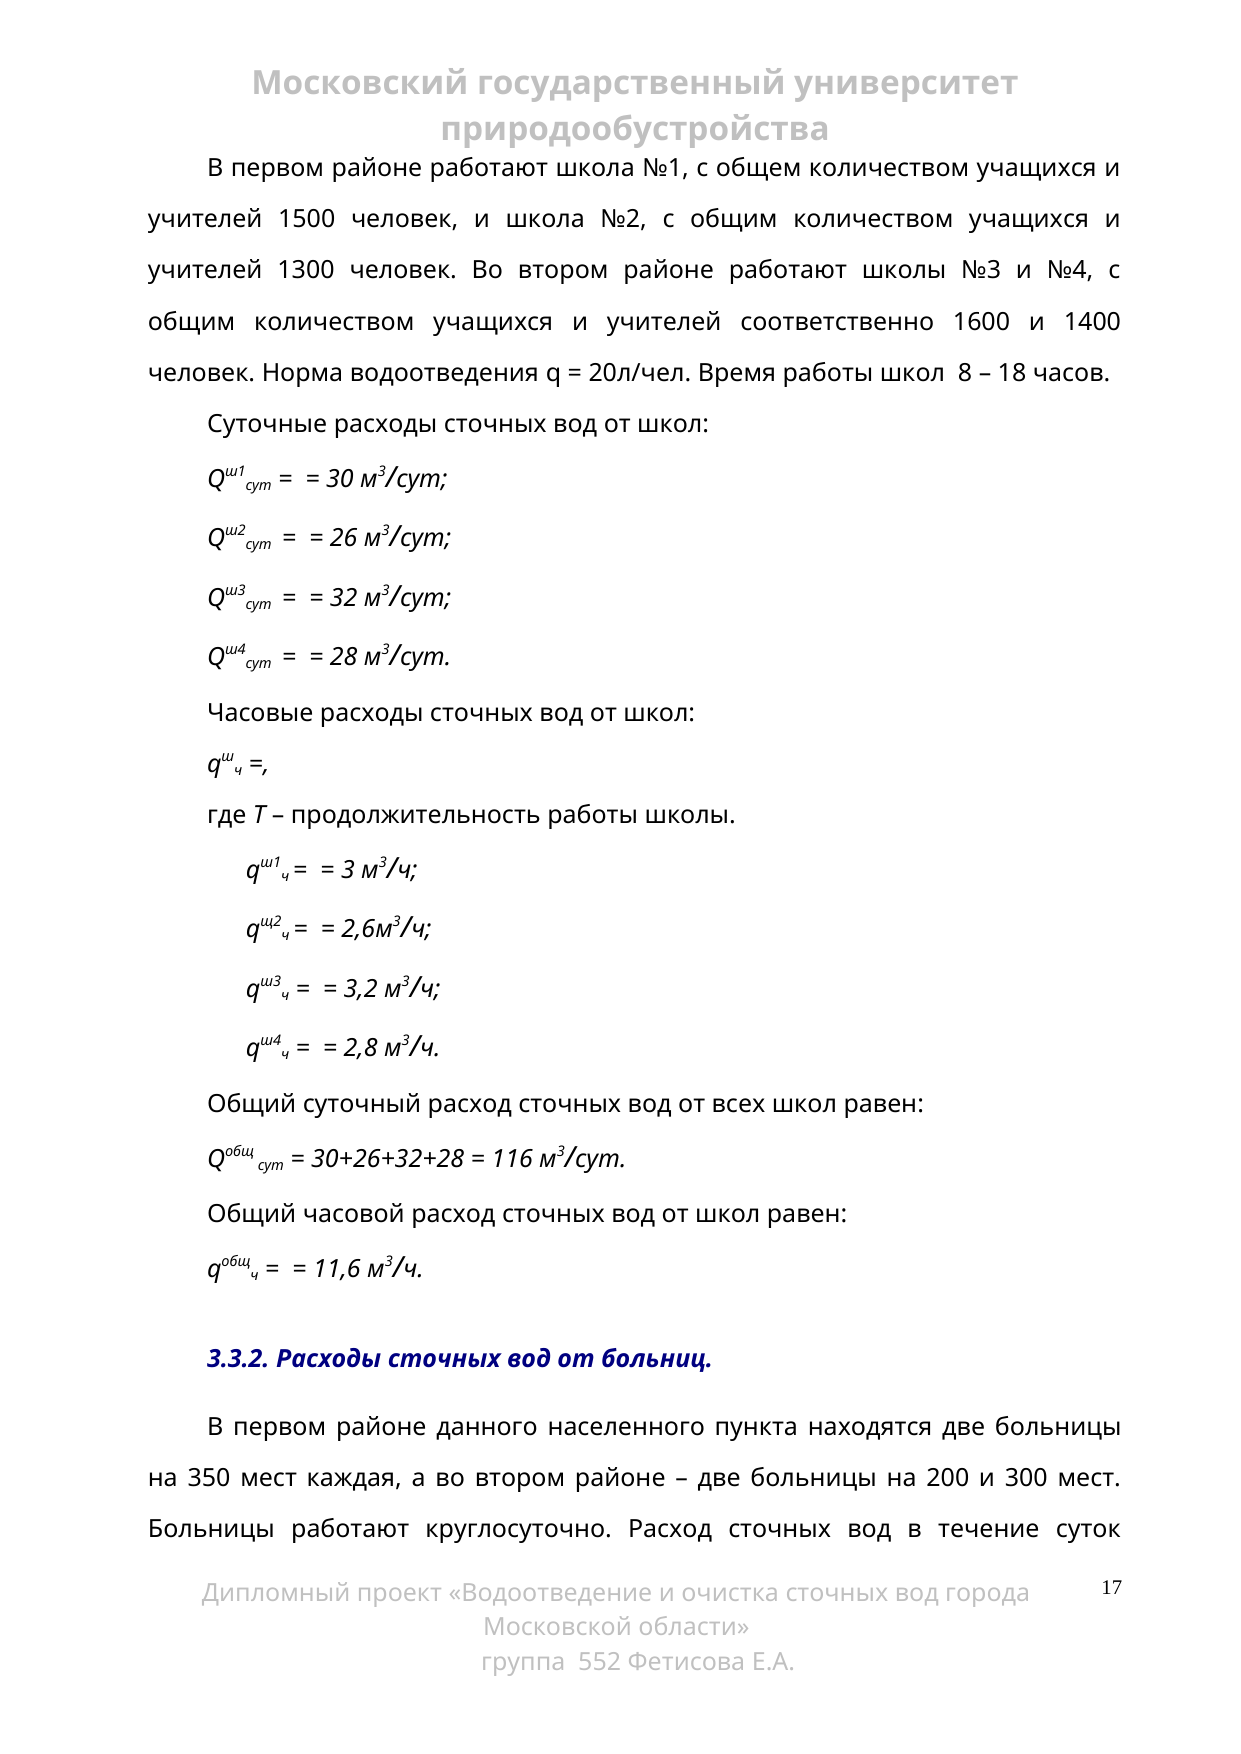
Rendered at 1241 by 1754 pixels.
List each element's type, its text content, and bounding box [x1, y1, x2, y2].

text Часовые расходы сточных вод от школ: [148, 694, 1122, 728]
text 3.3.2. Расходы сточных вод от больниц. [148, 1340, 1122, 1374]
text Qобщ сут = 30+26+32+28 = 116 м3/сут. [148, 1136, 1122, 1176]
text Qш1сут = = 30 м3/сут; [148, 456, 1122, 496]
text qш1ч = = 3 м3/ч; [148, 847, 1122, 887]
text qш4ч = = 2,8 м3/ч. [148, 1026, 1122, 1065]
text Qш4сут = = 28 м3/сут. [148, 635, 1122, 674]
text где Т – продолжительность работы школы. [148, 796, 1122, 830]
text Qш3сут = = 32 м3/сут; [148, 575, 1122, 615]
text qшч =, [148, 745, 1122, 779]
text Qш2сут = = 26 м3/сут; [148, 516, 1122, 555]
text Общий часовой расход сточных вод от школ равен: [148, 1196, 1122, 1230]
text qобщч = = 11,6 м3/ч. [148, 1247, 1122, 1286]
text В первом районе работают школа №1, с общем количеством учащихся и учителей 1500 человек, и школа №2, с общим количеством учащихся и учителей 1300 человек. Во втором районе работают школы №3 и №4, с общим количеством учащихся и учителей соответственно 1600 и 1400 человек. Норма водоотведения q = 20л/чел. Время работы школ 8 – 18 часов. [148, 150, 1122, 388]
text Суточные расходы сточных вод от школ: [148, 405, 1122, 439]
text qщ2ч = = 2,6м3/ч; [148, 907, 1122, 946]
text Общий суточный расход сточных вод от всех школ равен: [148, 1085, 1122, 1119]
text qш3ч = = 3,2 м3/ч; [148, 966, 1122, 1006]
